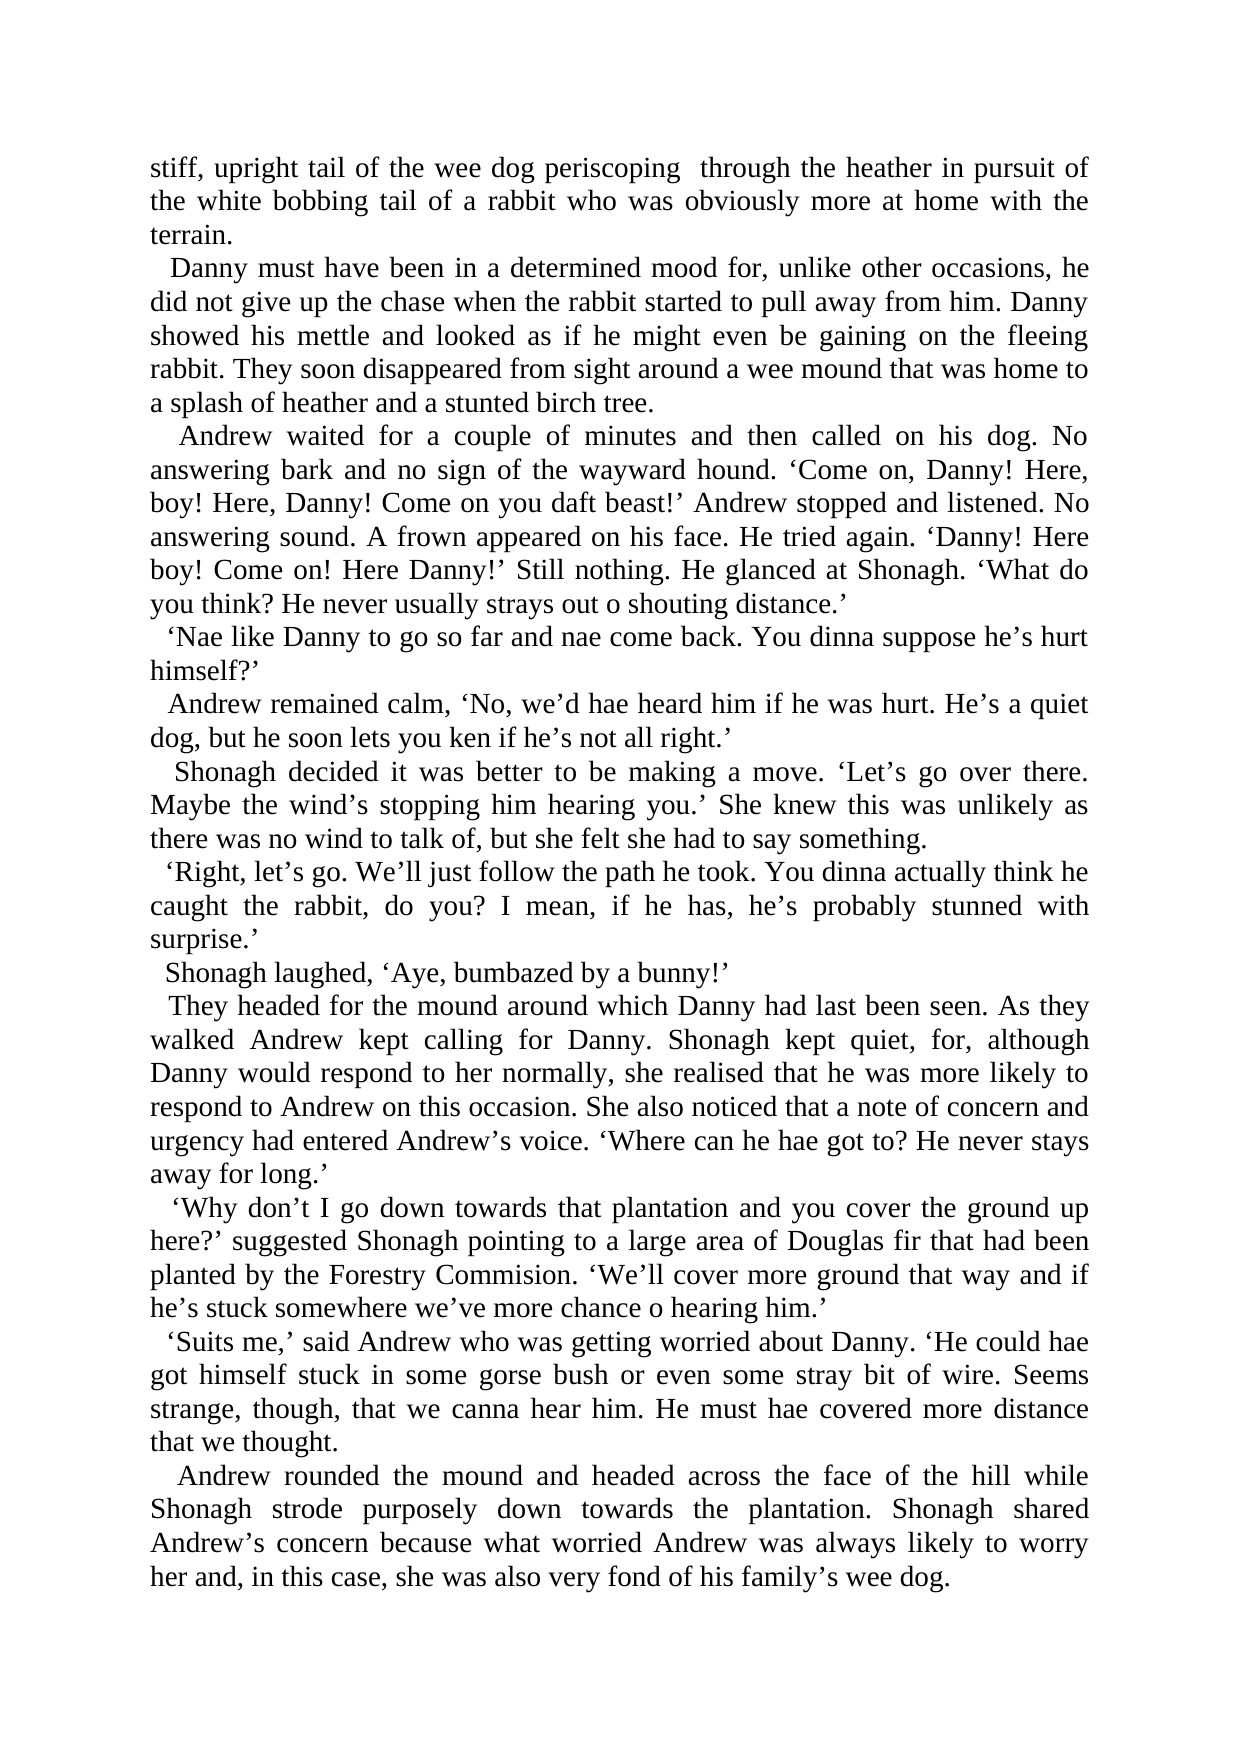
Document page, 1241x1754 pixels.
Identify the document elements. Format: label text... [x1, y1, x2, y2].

text Andrew remained calm, ‘No, we’d hae heard him if he was hurt. He’s a quiet dog, but he soon lets you ken if he’s not all right.’ [150, 687, 1090, 754]
text Danny must have been in a determined mood for, unlike other occasions, he did not give up the chase when the rabbit started to pull away from him. Danny showed his mettle and looked as if he might even be gaining on the fleeing rabbit. They soon disappeared from sight around a wee mound that was home to a splash of heather and a stunted birch tree. [150, 251, 1090, 418]
text ‘Why don’t I go down towards that plantation and you cover the ground up here?’ suggested Shonagh pointing to a large area of Douglas fir that had been planted by the Forestry Commision. ‘We’ll cover more ground that way and if he’s stuck somewhere we’ve more chance o hearing him.’ [150, 1190, 1090, 1324]
text ‘Right, let’s go. We’ll just follow the path he took. You dinna actually think he caught the rabbit, do you? I mean, if he has, he’s probably stunned with surprise.’ [150, 854, 1090, 955]
text ‘Suits me,’ said Andrew who was getting worried about Danny. ‘He could hae got himself stuck in some gorse bush or even some stray bit of wire. Seems strange, though, that we canna hear him. He must hae covered more distance that we thought. [150, 1324, 1090, 1458]
text ‘Nae like Danny to go so far and nae come back. You dinna suppose he’s hurt himself?’ [150, 619, 1090, 687]
text Andrew waited for a couple of minutes and then called on his dog. No answering bark and no sign of the wayward hound. ‘Come on, Danny! Here, boy! Here, Danny! Come on you daft beast!’ Andrew stopped and listened. No answering sound. A frown appeared on his face. He tried again. ‘Danny! Here boy! Come on! Here Danny!’ Still nothing. He glanced at Shonagh. ‘What do you think? He never usually strays out o shouting distance.’ [150, 418, 1090, 619]
text They headed for the mound around which Danny had last been seen. As they walked Andrew kept calling for Danny. Shonagh kept quiet, for, although Danny would respond to her normally, she realised that he was more likely to respond to Andrew on this occasion. She also noticed that a note of concern and urgency had entered Andrew’s voice. ‘Where can he hae got to? He never stays away for long.’ [150, 988, 1090, 1190]
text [150, 150, 1090, 251]
text Shonagh laughed, ‘Aye, bumbazed by a bunny!’ [150, 955, 1090, 988]
text Shonagh decided it was better to be making a move. ‘Let’s go over there. Maybe the wind’s stopping him hearing you.’ She knew this was unlikely as there was no wind to talk of, but she felt she had to say something. [150, 754, 1090, 854]
text Andrew rounded the mound and headed across the face of the hill while Shonagh strode purposely down towards the plantation. Shonagh shared Andrew’s concern because what worried Andrew was always likely to worry her and, in this case, she was also very fond of his family’s wee dog. [150, 1458, 1090, 1592]
